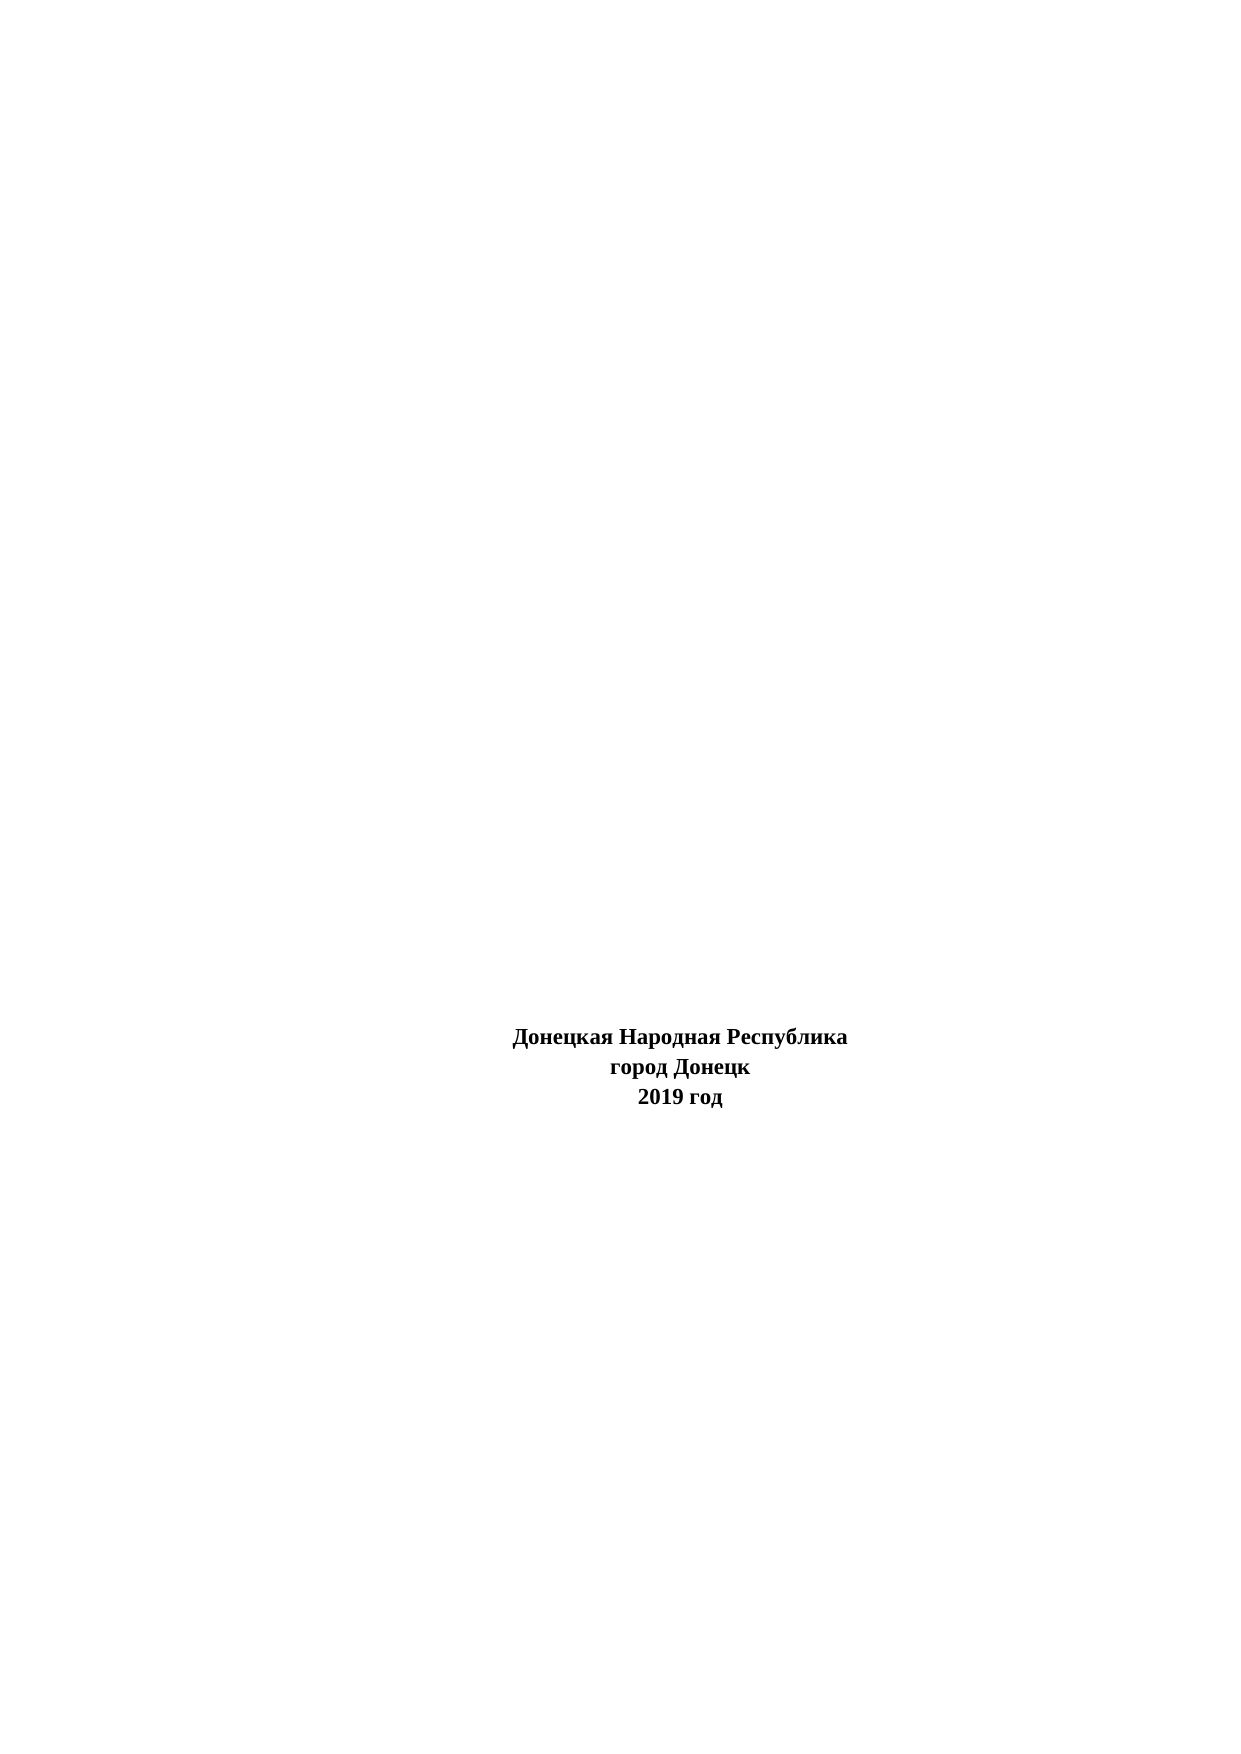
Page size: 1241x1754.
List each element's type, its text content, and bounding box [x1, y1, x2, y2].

text Донецкая Народная Республика город Донецк 2019 год [176, 1023, 1185, 1110]
